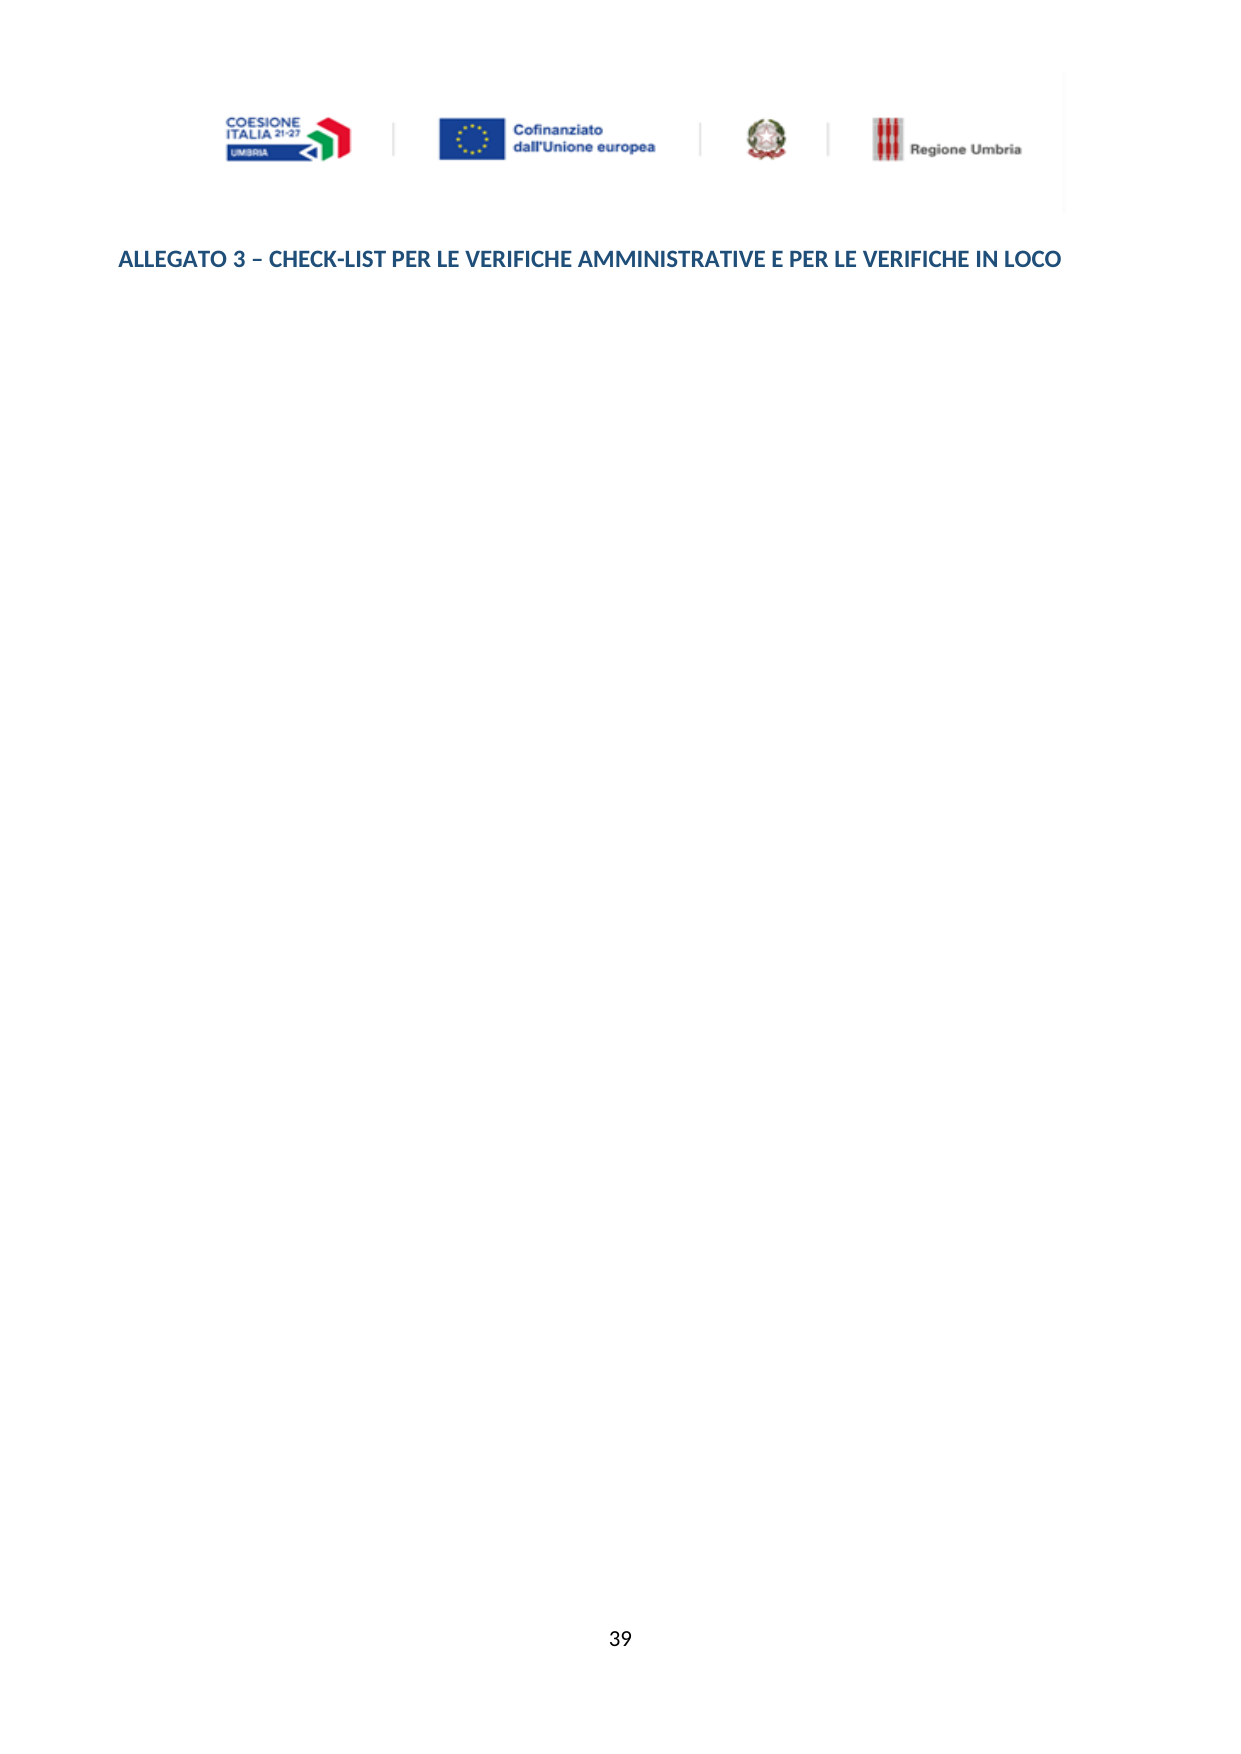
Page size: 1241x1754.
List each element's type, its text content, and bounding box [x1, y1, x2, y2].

subtitle ALLEGATO 3 – CHECK-LIST PER LE VERIFICHE AMMINISTRATIVE E PER LE VERIFICHE IN LOCO [118, 243, 1122, 273]
picture [172, 73, 1068, 215]
